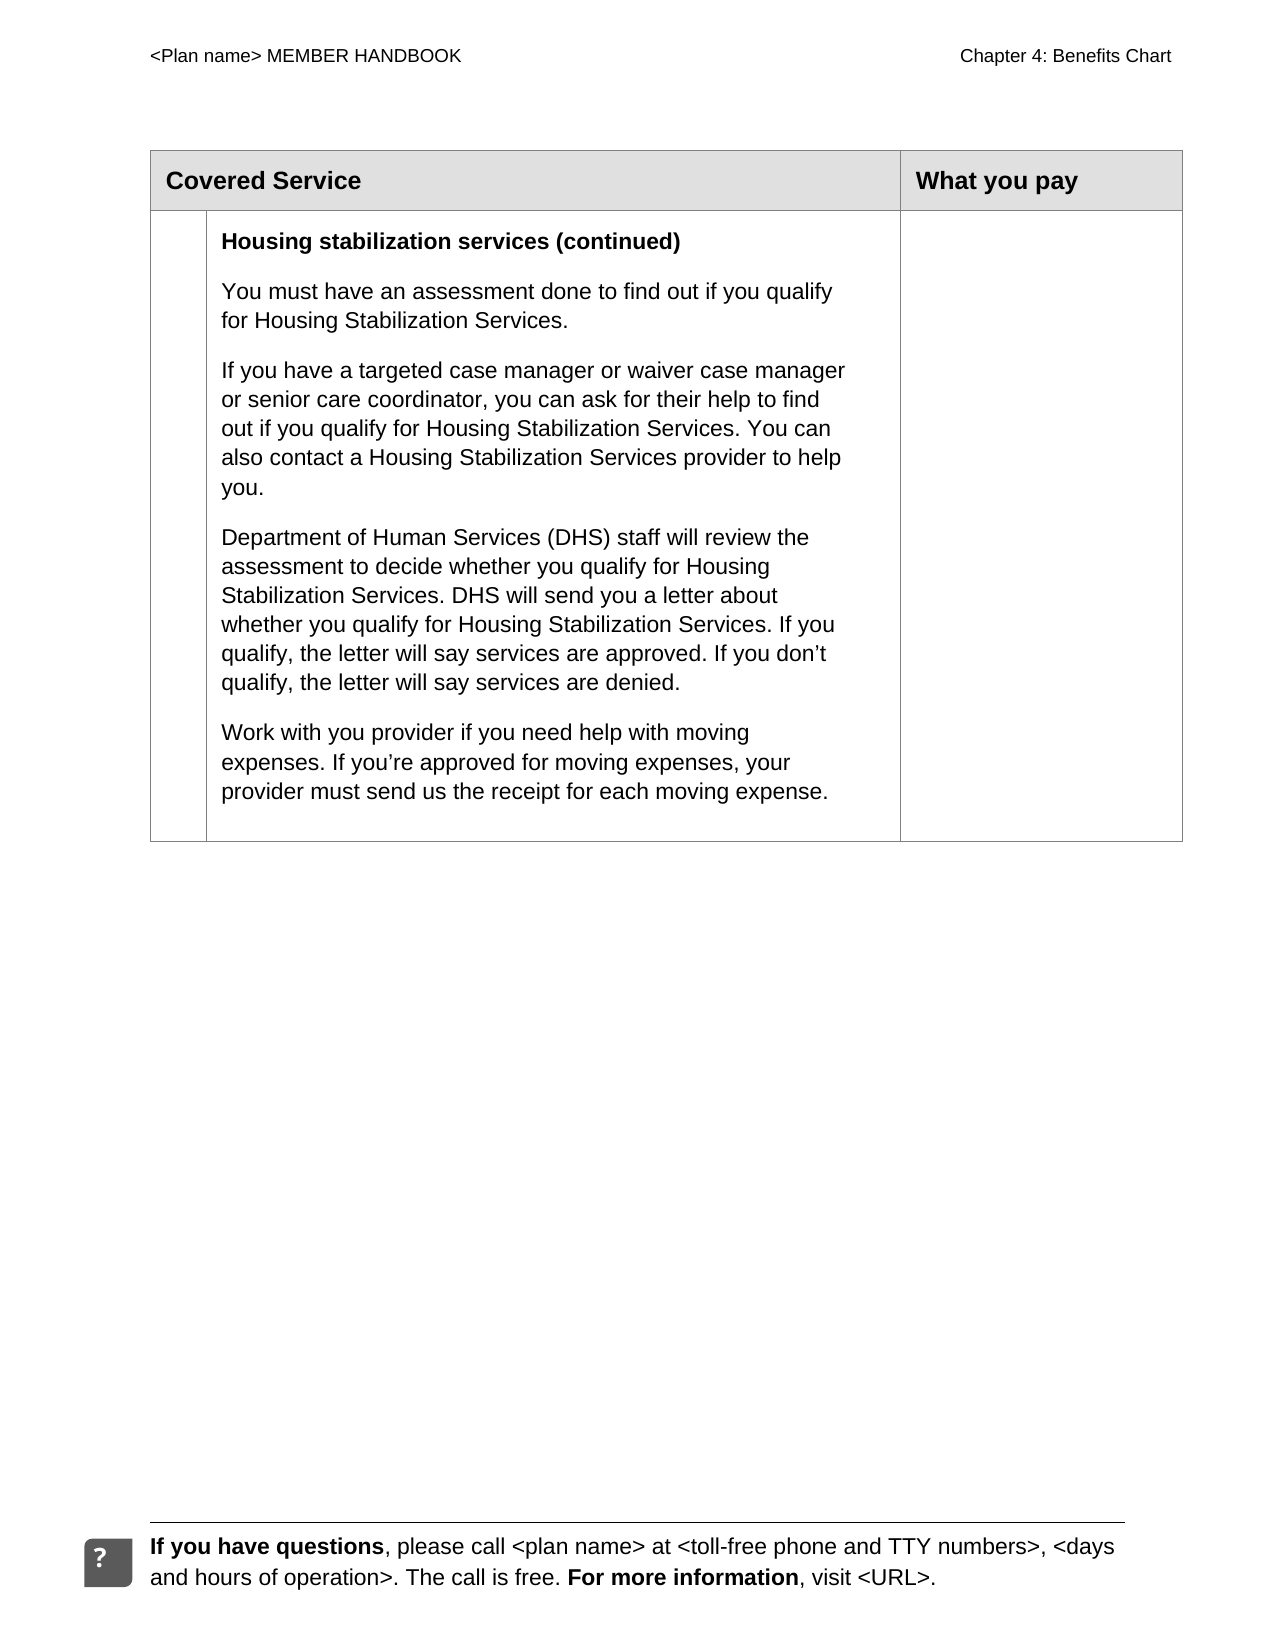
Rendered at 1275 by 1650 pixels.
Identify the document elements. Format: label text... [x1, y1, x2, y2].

table_header What you pay [901, 151, 1182, 210]
table_cell [901, 211, 1182, 841]
table_header Covered Service [151, 151, 900, 210]
table_cell Housing stabilization services (continued) You must have an assessment done to find out if you qualify for Housing Stabilization Services. If you have a targeted case manager or waiver case manager or senior care coordinator, you can ask for their help to find out if you qualify for Housing Stabilization Services. You can also contact a Housing Stabilization Services provider to help you. Department of Human Services (DHS) staff will review the assessment to decide whether you qualify for Housing Stabilization Services. DHS will send you a letter about whether you qualify for Housing Stabilization Services. If you qualify, the letter will say services are approved. If you don’t qualify, the letter will say services are denied. Work with you provider if you need help with moving expenses. If you’re approved for moving expenses, your provider must send us the receipt for each moving expense. [207, 211, 900, 841]
table_cell [151, 211, 206, 841]
